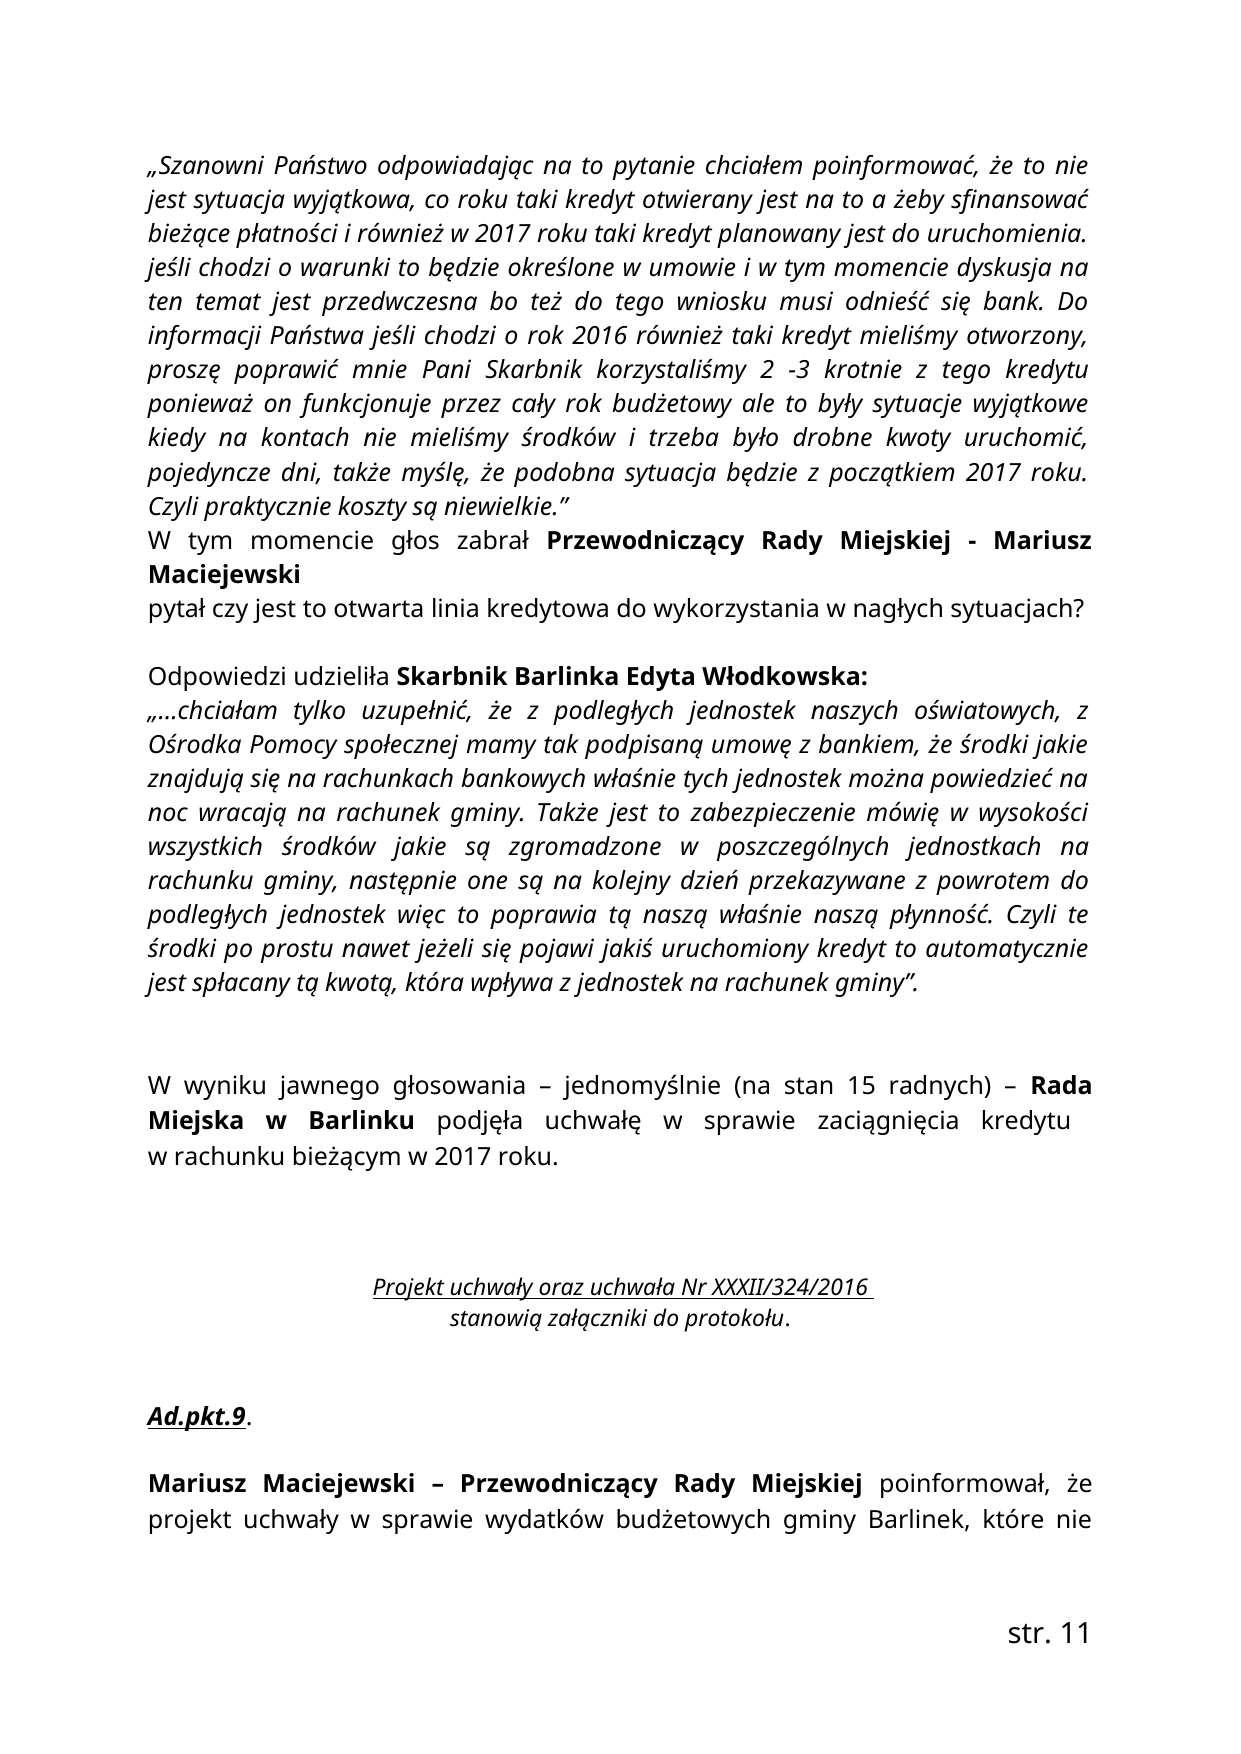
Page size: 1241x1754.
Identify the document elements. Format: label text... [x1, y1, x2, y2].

text Odpowiedzi udzieliła Skarbnik Barlinka Edyta Włodkowska: [148, 658, 1093, 693]
text Projekt uchwały oraz uchwała Nr XXXII/324/2016 [148, 1271, 1093, 1302]
text „Szanowni Państwo odpowiadając na to pytanie chciałem poinformować, że to nie jest sytuacja wyjątkowa, co roku taki kredyt otwierany jest na to a żeby sfinansować bieżące płatności i również w 2017 roku taki kredyt planowany jest do uruchomienia. jeśli chodzi o warunki to będzie określone w umowie i w tym momencie dyskusja na ten temat jest przedwczesna bo też do tego wniosku musi odnieść się bank. Do informacji Państwa jeśli chodzi o rok 2016 również taki kredyt mieliśmy otworzony, proszę poprawić mnie Pani Skarbnik korzystaliśmy 2 -3 krotnie z tego kredytu ponieważ on funkcjonuje przez cały rok budżetowy ale to były sytuacje wyjątkowe kiedy na kontach nie mieliśmy środków i trzeba było drobne kwoty uruchomić, pojedyncze dni, także myślę, że podobna sytuacja będzie z początkiem 2017 roku. Czyli praktycznie koszty są niewielkie.” [148, 148, 1093, 522]
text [148, 1466, 1093, 1536]
text Ad.pkt.9. [148, 1399, 1093, 1433]
text pytał czy jest to otwarta linia kredytowa do wykorzystania w nagłych sytuacjach? [148, 590, 1093, 624]
text stanowią załączniki do protokołu. [148, 1302, 1093, 1333]
text „…chciałam tylko uzupełnić, że z podległych jednostek naszych oświatowych, z Ośrodka Pomocy społecznej mamy tak podpisaną umowę z bankiem, że środki jakie znajdują się na rachunkach bankowych właśnie tych jednostek można powiedzieć na noc wracają na rachunek gminy. Także jest to zabezpieczenie mówię w wysokości wszystkich środków jakie są zgromadzone w poszczególnych jednostkach na rachunku gminy, następnie one są na kolejny dzień przekazywane z powrotem do podległych jednostek więc to poprawia tą naszą właśnie naszą płynność. Czyli te środki po prostu nawet jeżeli się pojawi jakiś uruchomiony kredyt to automatycznie jest spłacany tą kwotą, która wpływa z jednostek na rachunek gminy”. [148, 693, 1093, 999]
text W wyniku jawnego głosowania – jednomyślnie (na stan 15 radnych) – Rada Miejska w Barlinku podjęła uchwałę w sprawie zaciągnięcia kredytu w rachunku bieżącym w 2017 roku. [148, 1067, 1093, 1173]
text W tym momencie głos zabrał Przewodniczący Rady Miejskiej - Mariusz Maciejewski [148, 522, 1093, 590]
